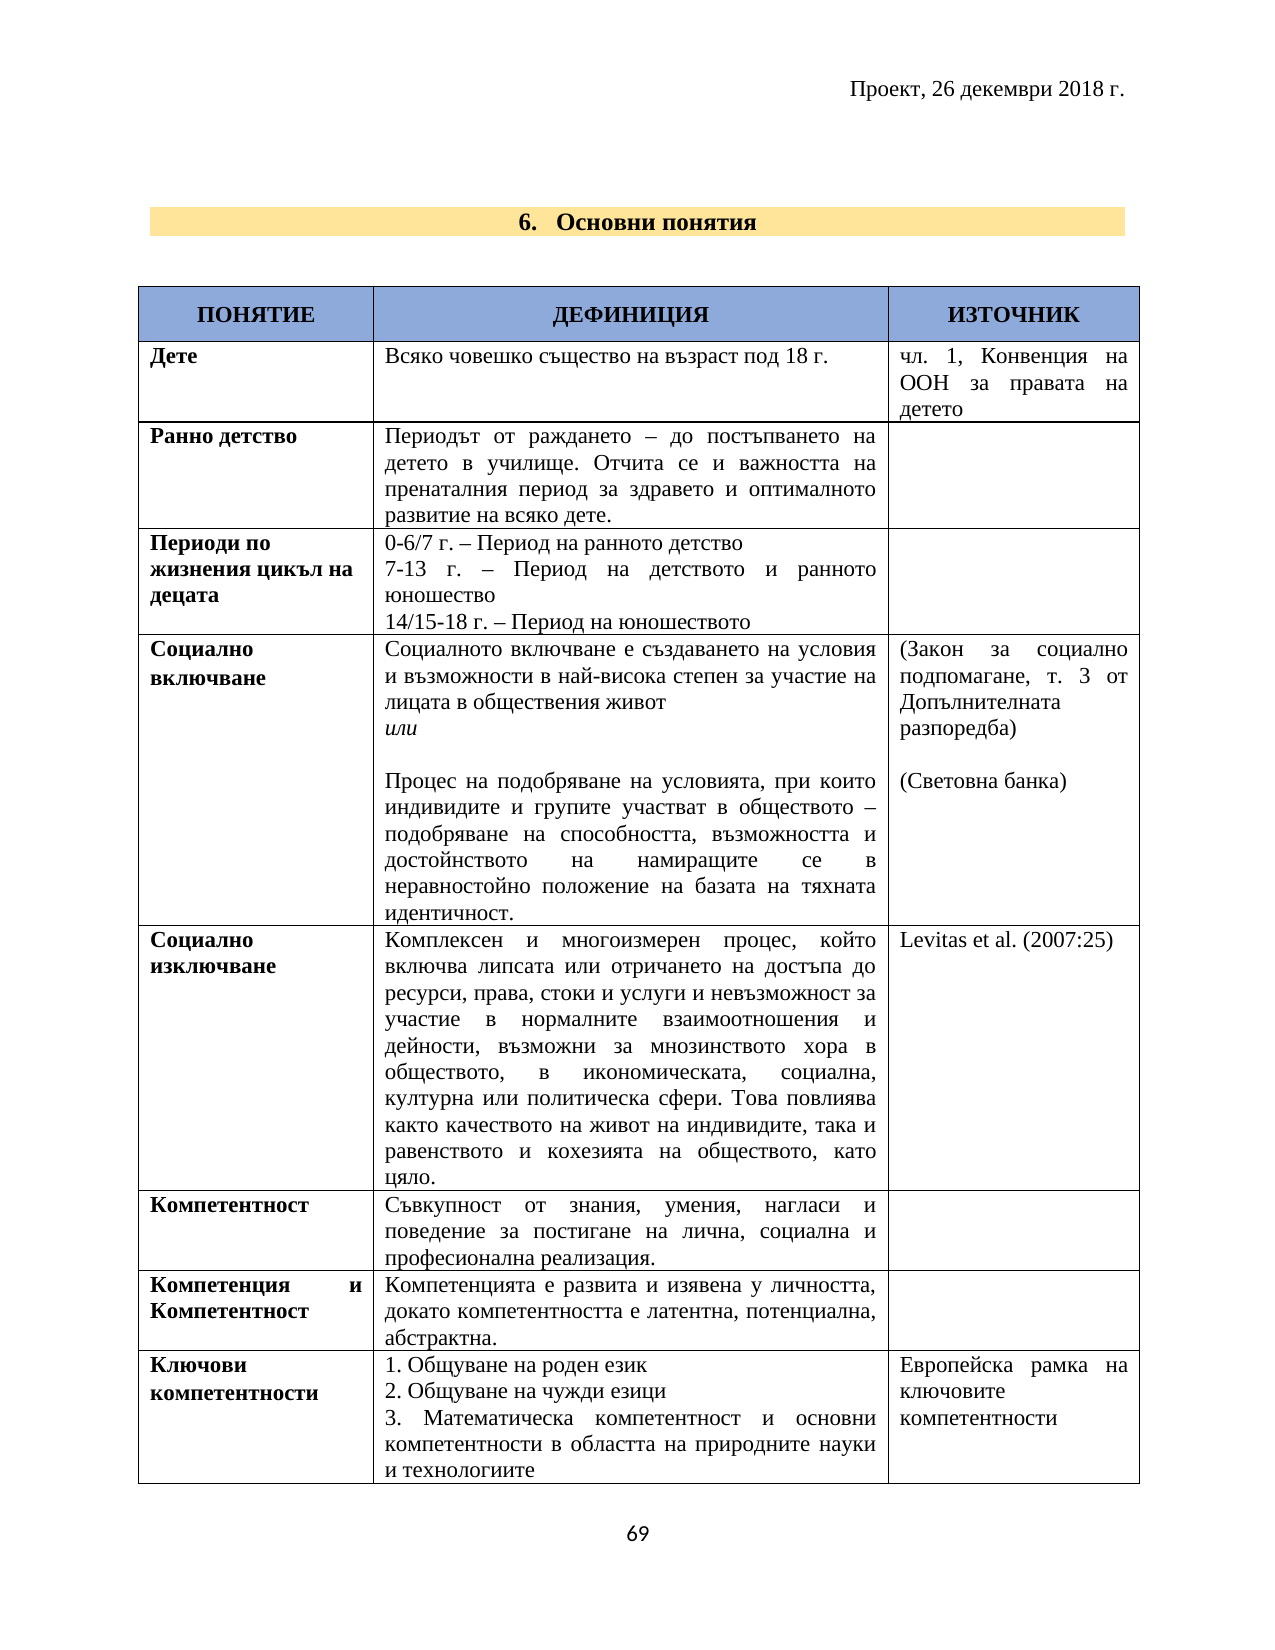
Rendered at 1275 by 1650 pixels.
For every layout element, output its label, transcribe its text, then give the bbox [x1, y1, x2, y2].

table_cell Компетентност [139, 1191, 373, 1270]
table_cell Периоди по жизнения цикъл на децата [139, 529, 373, 634]
table_cell чл. 1, Конвенция на ООН за правата на детето [889, 342, 1139, 421]
table_cell [889, 529, 1139, 634]
table_header ИЗТОЧНИК [889, 287, 1139, 341]
table_cell Levitas et al. (2007:25) [889, 926, 1139, 1190]
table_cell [374, 1351, 888, 1483]
table_cell Социално изключване [139, 926, 373, 1190]
table_cell Дете [139, 342, 373, 421]
table_cell [889, 1191, 1139, 1270]
table_cell [889, 423, 1139, 528]
table_header ДЕФИНИЦИЯ [374, 287, 888, 341]
table_cell Компетенцията е развита и изявена у личността, докато компетентността е латентна, потенциална, абстрактна. [374, 1271, 888, 1350]
list Основни понятия [150, 207, 1125, 236]
table_cell Съвкупност от знания, умения, нагласи и поведение за постигане на лична, социална и професионална реализация. [374, 1191, 888, 1270]
table_header ПОНЯТИЕ [139, 287, 373, 341]
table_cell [889, 1351, 1139, 1483]
table_cell Компетенция и Компетентност [139, 1271, 373, 1350]
table_cell 0-6/7 г. – Период на ранното детство 7-13 г. – Период на детството и ранното юношество 14/15-18 г. – Период на юношеството [374, 529, 888, 634]
table_cell [889, 1271, 1139, 1350]
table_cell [139, 1351, 373, 1483]
table_cell Периодът от раждането – до постъпването на детето в училище. Отчита се и важността на пренаталния период за здравето и оптималното развитие на всяко дете. [374, 423, 888, 528]
table_cell Ранно детство [139, 423, 373, 528]
table_cell Социалното включване е създаването на условия и възможности в най-висока степен за участие на лицата в обществения живот или Процес на подобряване на условията, при които индивидите и групите участват в обществото – подобряване на способността, възможността и достойнството на намиращите се в неравностойно положение на базата на тяхната идентичност. [374, 635, 888, 925]
table_cell (Закон за социално подпомагане, т. 3 от Допълнителната разпоредба) (Световна банка) [889, 635, 1139, 925]
table_cell Комплексен и многоизмерен процес, който включва липсата или отричането на достъпа до ресурси, права, стоки и услуги и невъзможност за участие в нормалните взаимоотношения и дейности, възможни за мнозинството хора в обществото, в икономическата, социална, културна или политическа сфери. Това повлиява както качеството на живот на индивидите, така и равенството и кохезията на обществото, като цяло. [374, 926, 888, 1190]
table_cell Всяко човешко същество на възраст под 18 г. [374, 342, 888, 421]
table_cell Социално включване [139, 635, 373, 925]
